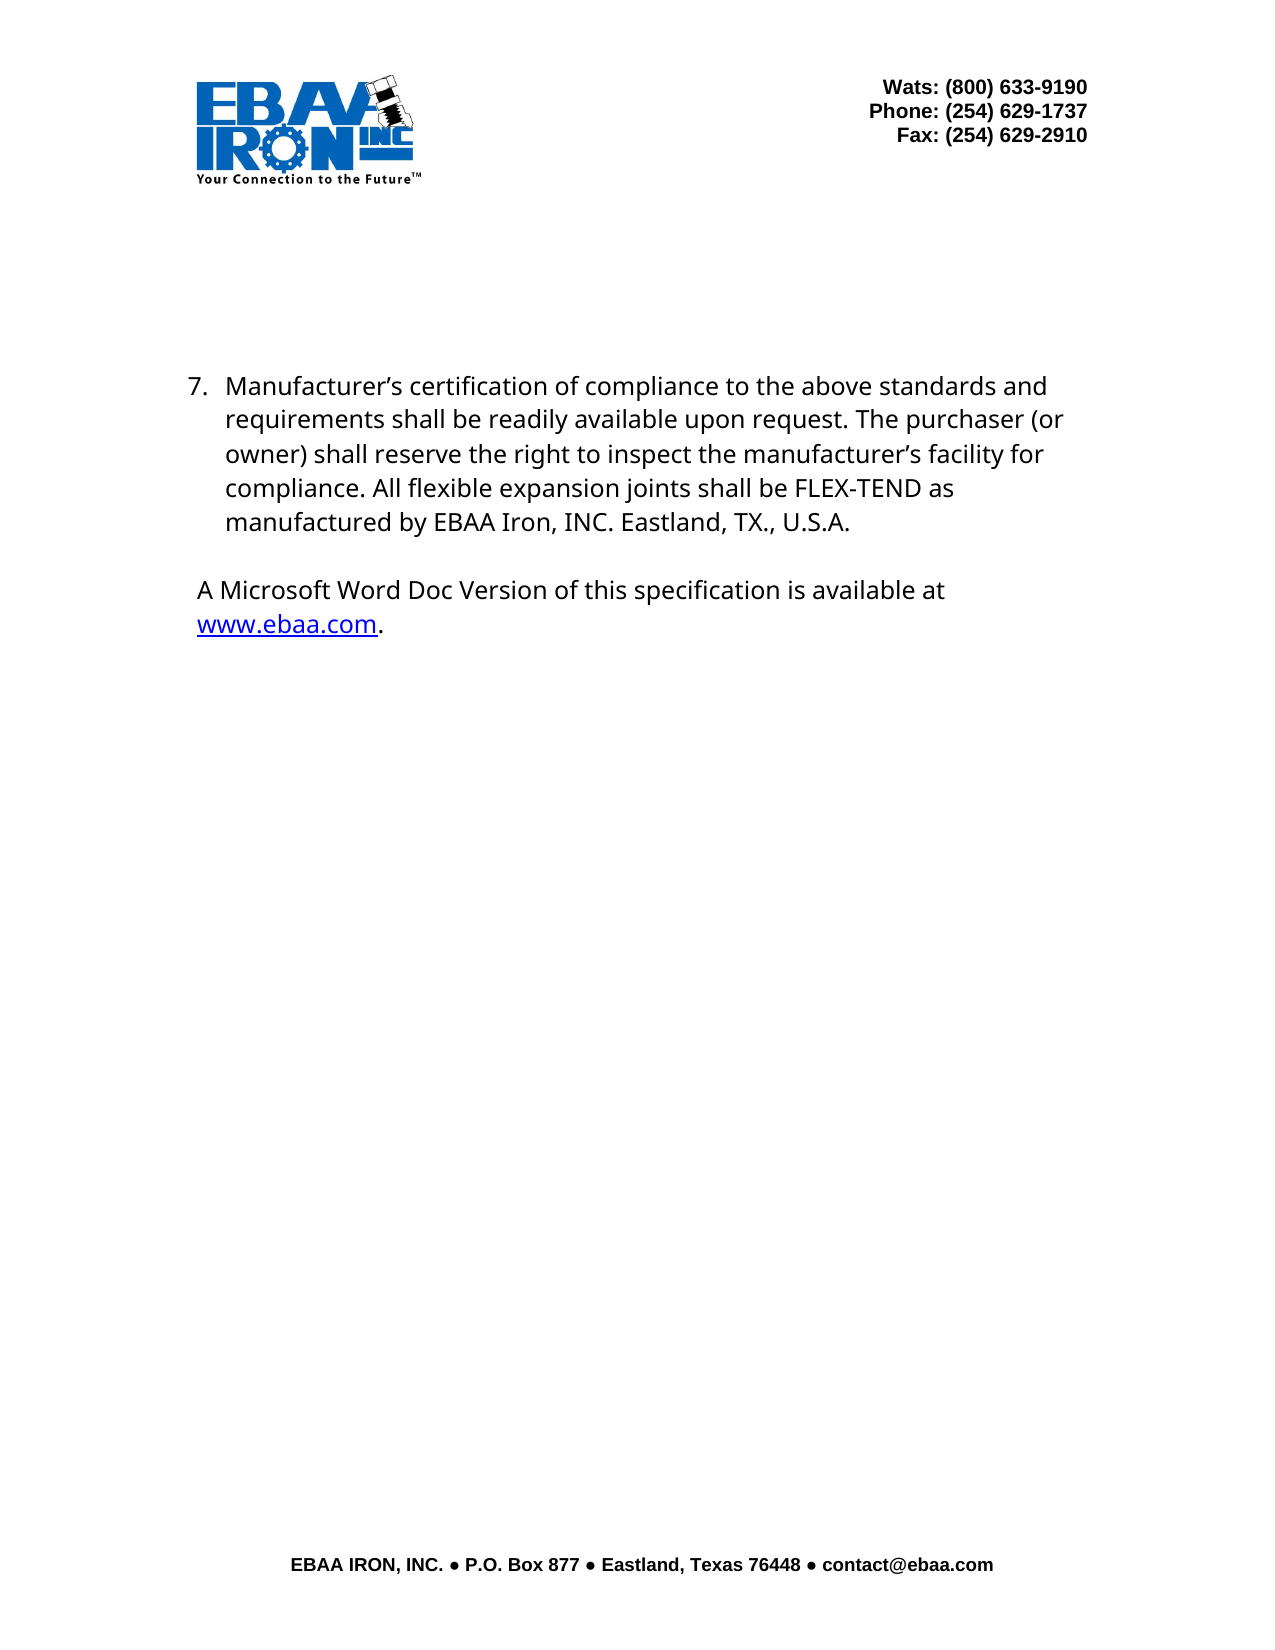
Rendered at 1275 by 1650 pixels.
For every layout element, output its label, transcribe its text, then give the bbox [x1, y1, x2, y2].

text A Microsoft Word Doc Version of this specification is available at www.ebaa.com. [197, 572, 1087, 641]
picture [196, 75, 422, 200]
list Manufacturer’s certification of compliance to the above standards and requirements shall be readily available upon request. The purchaser (or owner) shall reserve the right to inspect the manufacturer’s facility for compliance. All flexible expansion joints shall be FLEX-TEND as manufactured by EBAA Iron, INC. Eastland, TX., U.S.A. [187, 368, 1087, 538]
